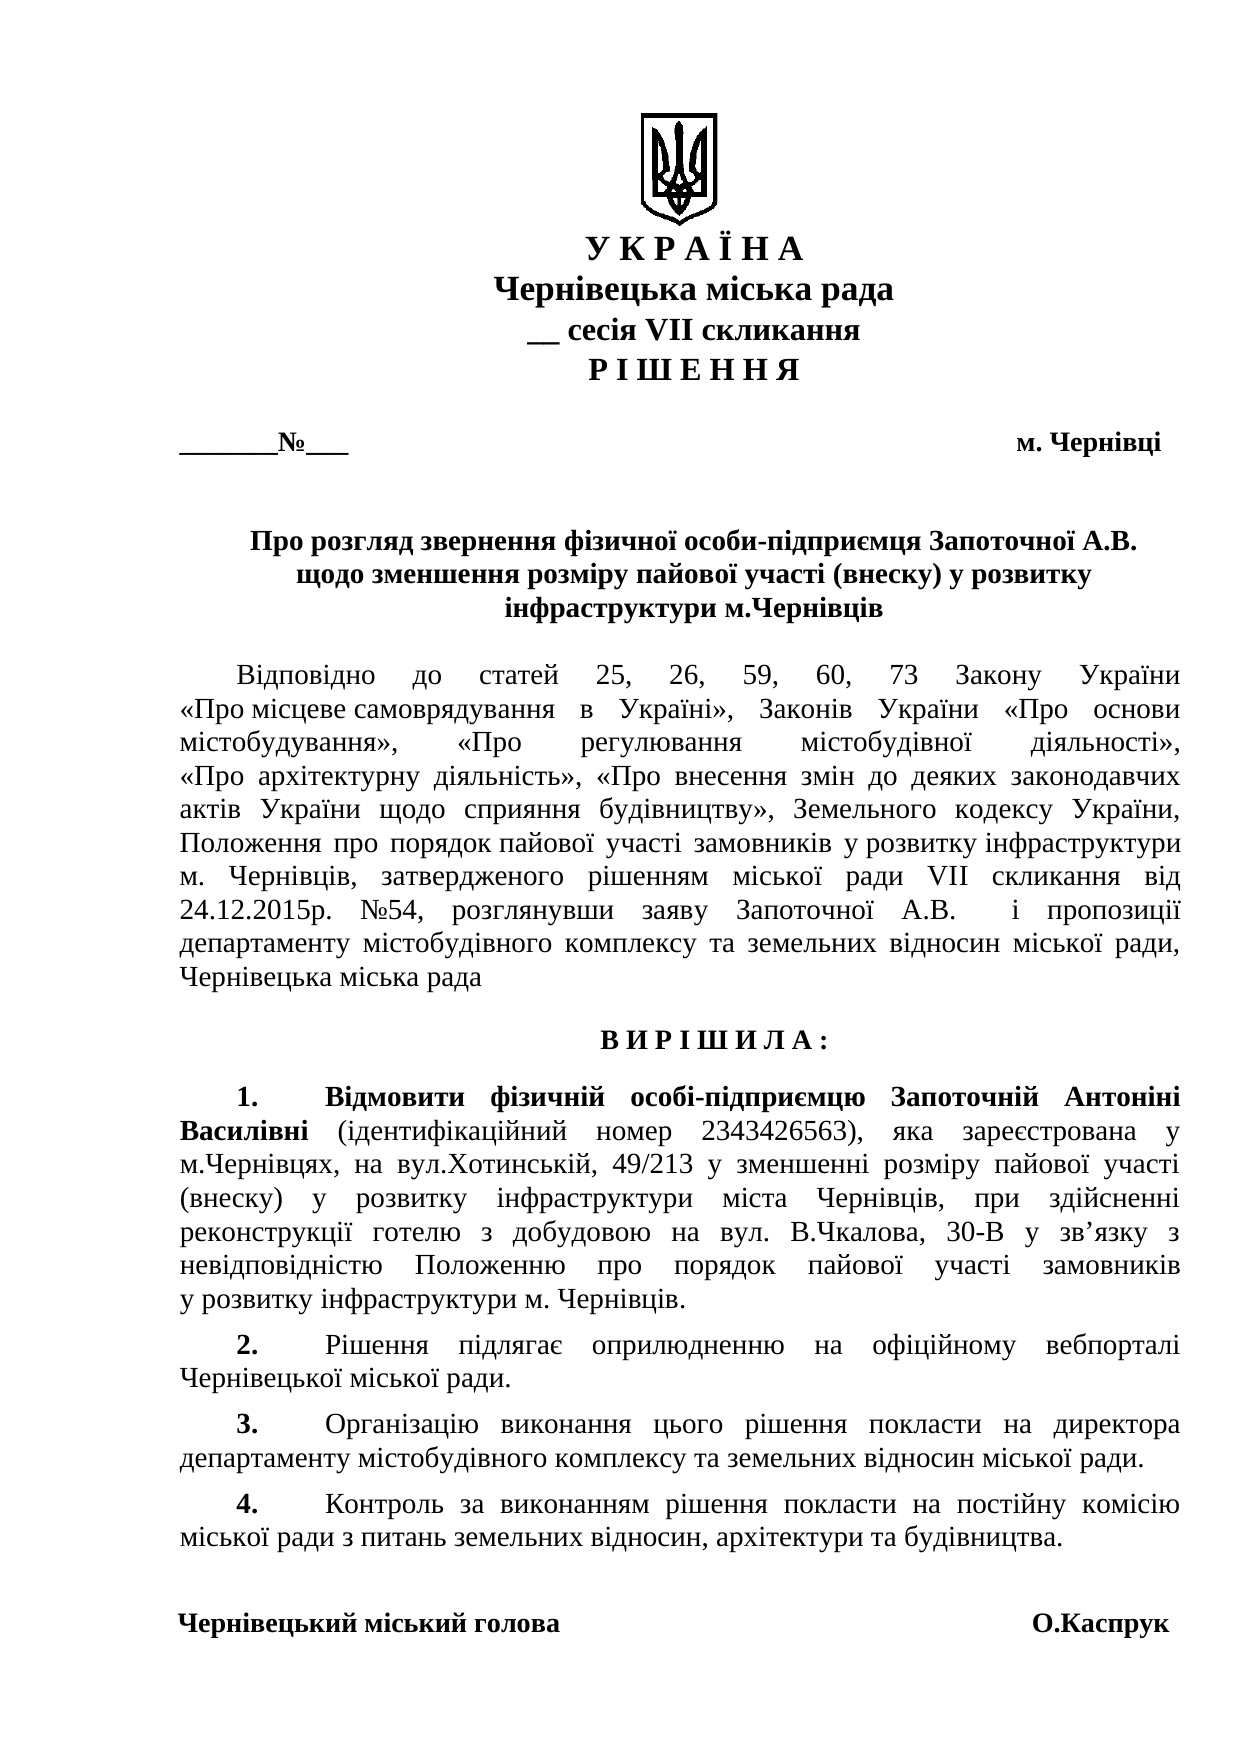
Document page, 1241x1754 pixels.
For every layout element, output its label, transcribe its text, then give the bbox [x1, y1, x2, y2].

text Чернівецька міська рада [206, 268, 1181, 308]
text Чернівецький міський голова О.Каспрук [177, 1553, 1181, 1638]
text У К Р А Ї Н А [206, 228, 1181, 268]
text щодо зменшення розміру пайової участі (внеску) у розвитку інфраструктури м.Чернівців [206, 557, 1181, 624]
text 3. Організацію виконання цього рішення покласти на директора департаменту містобудівного комплексу та земельних відносин міської ради. [179, 1407, 1181, 1474]
text 4. Контроль за виконанням рішення покласти на постійну комісію міської ради з питань земельних відносин, архітектури та будівництва. [179, 1486, 1181, 1553]
text _______№___ м. Чернівці [179, 428, 1181, 457]
text Відповідно до статей 25, 26, 59, 60, 73 Закону України «Про місцеве самоврядування в Україні», Законів України «Про основи містобудування», «Про регулювання містобудівної діяльності», «Про архітектурну діяльність», «Про внесення змін до деяких законодавчих актів України щодо сприяння будівництву», Земельного кодексу України, Положення про порядок пайової участі замовників у розвитку інфраструктури м. Чернівців, затвердженого рішенням міської ради VIІ скликання від 24.12.2015р. №54, розглянувши заяву Запоточної А.В. і пропозиції департаменту містобудівного комплексу та земельних відносин міської ради, Чернівецька міська рада [179, 658, 1181, 993]
text Р І Ш Е Н Н Я [206, 348, 1181, 388]
text В И Р І Ш И Л А : [600, 1027, 1181, 1055]
text Про розгляд звернення фізичної особи-підприємця Запоточної А.В. [206, 524, 1181, 557]
picture [641, 113, 718, 226]
text 2. Рішення підлягає оприлюдненню на офіційному вебпорталі Чернівецької міської ради. [179, 1327, 1181, 1394]
text 1. Відмовити фізичній особі-підприємцю Запоточній Антоніні Василівні (ідентифікаційний номер 2343426563), яка зареєстрована у м.Чернівцях, на вул.Хотинській, 49/213 у зменшенні розміру пайової участі (внеску) у розвитку інфраструктури міста Чернівців, при здійсненні реконструкції готелю з добудовою на вул. В.Чкалова, 30-В у зв’язку з невідповідністю Положенню про порядок пайової участі замовників у розвитку інфраструктури м. Чернівців. [179, 1080, 1181, 1315]
text __ сесія VІІ скликання [206, 308, 1181, 348]
